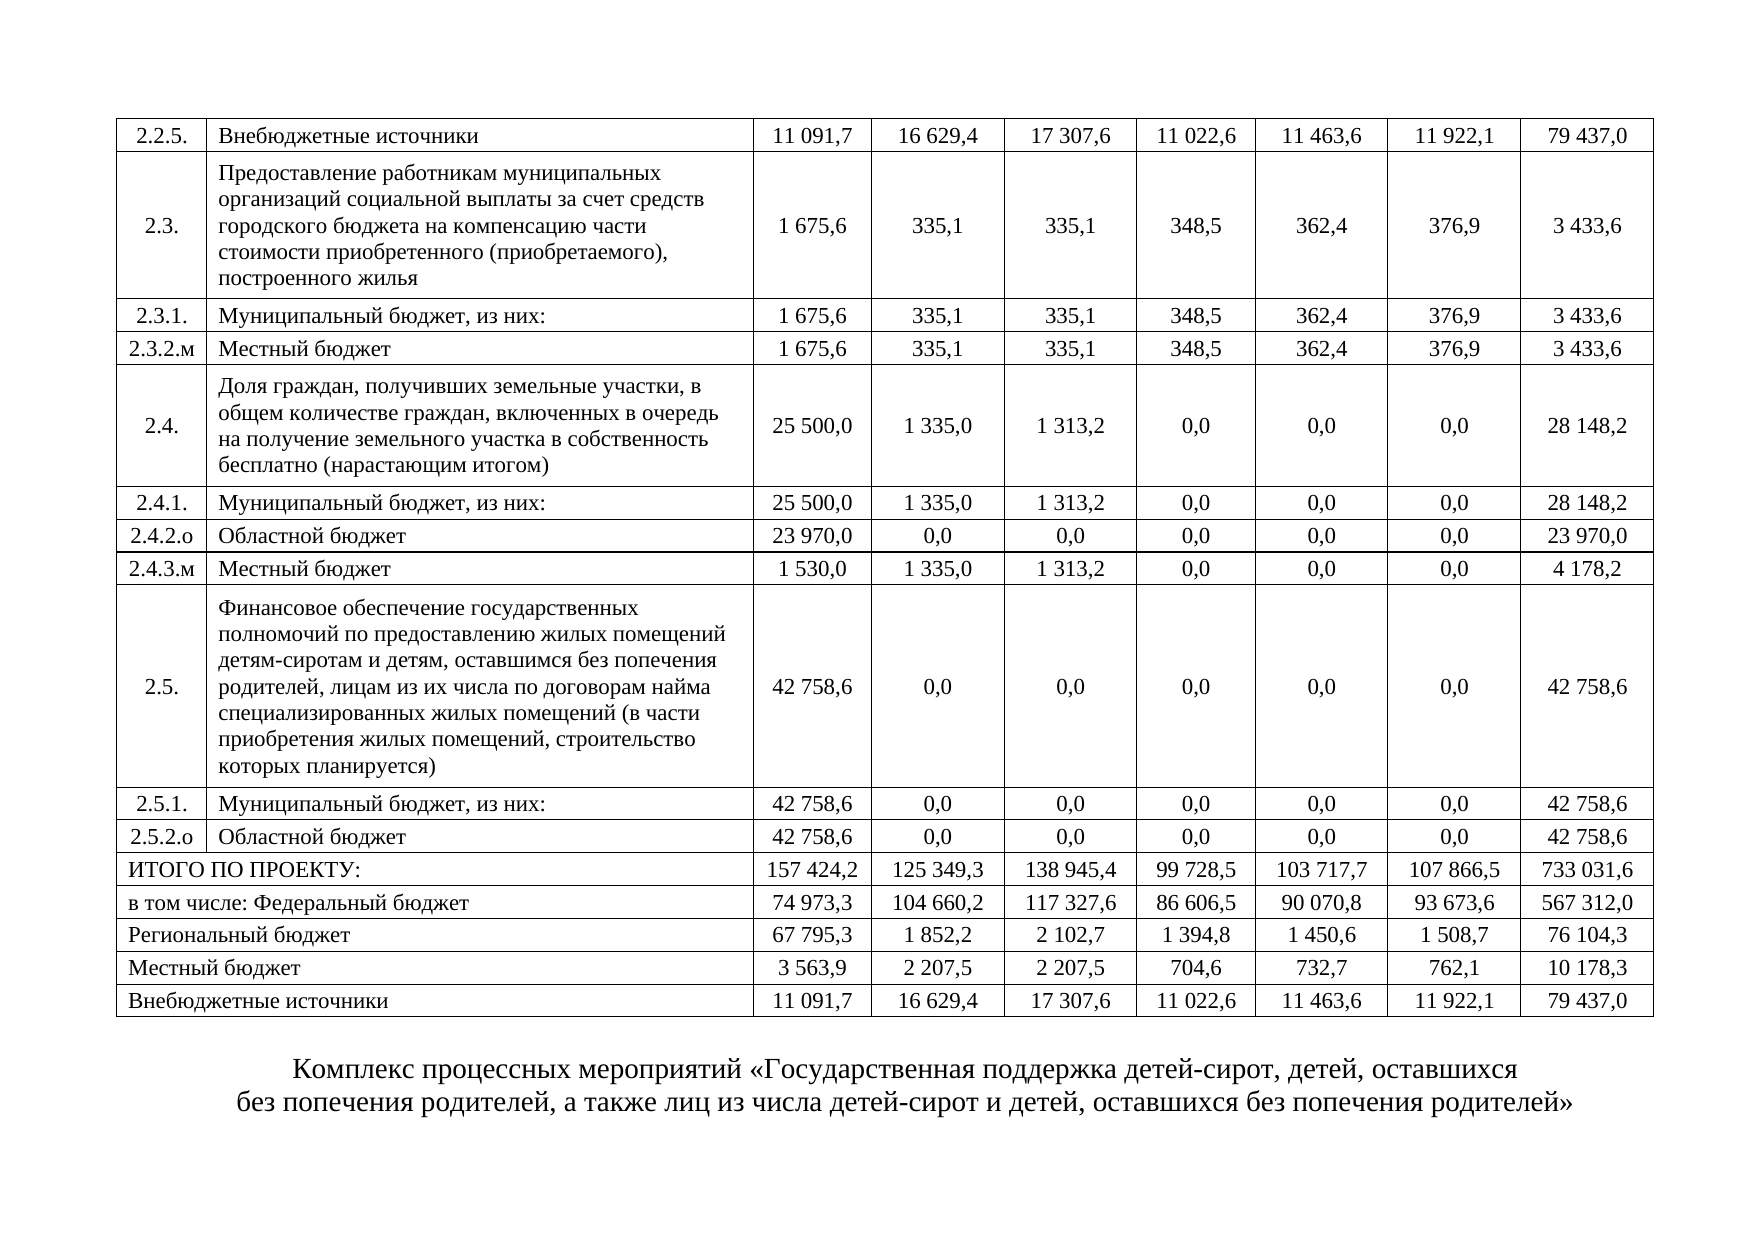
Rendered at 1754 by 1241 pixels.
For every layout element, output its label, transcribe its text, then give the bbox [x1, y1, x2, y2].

table_cell 0,0 [1005, 788, 1136, 819]
table_cell 2 102,7 [1005, 919, 1136, 951]
table_cell 17 307,6 [1005, 119, 1136, 151]
table_cell 93 673,6 [1388, 886, 1520, 918]
table_cell 1 530,0 [754, 553, 871, 584]
table_cell 0,0 [1256, 553, 1387, 584]
table_cell 335,1 [872, 152, 1004, 298]
table_cell 11 022,6 [1137, 985, 1255, 1016]
table_cell 733 031,6 [1521, 853, 1653, 885]
table_cell 0,0 [1388, 553, 1520, 584]
table_cell 348,5 [1137, 299, 1255, 331]
table_cell 1 335,0 [872, 365, 1004, 486]
table_cell 2.4.3.м [117, 553, 206, 584]
table_cell 0,0 [872, 520, 1004, 551]
table_cell 3 433,6 [1521, 299, 1653, 331]
table_cell 2 207,5 [872, 952, 1004, 983]
table_cell 23 970,0 [1521, 520, 1653, 551]
table_cell 0,0 [872, 585, 1004, 787]
table_cell 0,0 [872, 788, 1004, 819]
table_cell 376,9 [1388, 332, 1520, 364]
table_cell 0,0 [1256, 365, 1387, 486]
table_cell 104 660,2 [872, 886, 1004, 918]
table_cell 79 437,0 [1521, 985, 1653, 1016]
table_cell 17 307,6 [1005, 985, 1136, 1016]
table_cell 74 973,3 [754, 886, 871, 918]
table_cell 107 866,5 [1388, 853, 1520, 885]
table_cell 86 606,5 [1137, 886, 1255, 918]
table_cell 11 091,7 [754, 119, 871, 151]
table_cell 117 327,6 [1005, 886, 1136, 918]
table_cell 0,0 [1005, 520, 1136, 551]
table_cell 0,0 [1137, 365, 1255, 486]
table_cell 762,1 [1388, 952, 1520, 983]
table_cell 335,1 [1005, 332, 1136, 364]
table_cell 0,0 [1256, 820, 1387, 852]
table_cell 3 433,6 [1521, 152, 1653, 298]
table_cell Областной бюджет [207, 520, 753, 551]
table_cell в том числе: Федеральный бюджет [117, 886, 753, 918]
table_cell 138 945,4 [1005, 853, 1136, 885]
table_cell 1 450,6 [1256, 919, 1387, 951]
table_cell 42 758,6 [754, 820, 871, 852]
table_cell 335,1 [872, 332, 1004, 364]
table_cell 42 758,6 [1521, 788, 1653, 819]
table_cell Внебюджетные источники [117, 985, 753, 1016]
table_cell 11 022,6 [1137, 119, 1255, 151]
table_cell Муниципальный бюджет, из них: [207, 299, 753, 331]
table_cell 0,0 [1256, 520, 1387, 551]
table_cell 1 313,2 [1005, 553, 1136, 584]
table_cell 1 675,6 [754, 332, 871, 364]
table_cell 0,0 [1137, 820, 1255, 852]
table_cell 0,0 [1005, 585, 1136, 787]
table_cell 1 335,0 [872, 487, 1004, 518]
table_cell 2.3. [117, 152, 206, 298]
table_cell 28 148,2 [1521, 487, 1653, 518]
table_cell 157 424,2 [754, 853, 871, 885]
table_cell 0,0 [1137, 553, 1255, 584]
table_cell 0,0 [1388, 585, 1520, 787]
table_cell 362,4 [1256, 152, 1387, 298]
table_cell 348,5 [1137, 152, 1255, 298]
table_cell Местный бюджет [207, 332, 753, 364]
table_cell 16 629,4 [872, 985, 1004, 1016]
table_cell 23 970,0 [754, 520, 871, 551]
table_cell 335,1 [1005, 152, 1136, 298]
table_cell 1 313,2 [1005, 487, 1136, 518]
table_cell 99 728,5 [1137, 853, 1255, 885]
table_cell 2.5. [117, 585, 206, 787]
table_cell 1 313,2 [1005, 365, 1136, 486]
table_cell 2 207,5 [1005, 952, 1136, 983]
table_cell Местный бюджет [207, 553, 753, 584]
table_cell 103 717,7 [1256, 853, 1387, 885]
table_cell 704,6 [1137, 952, 1255, 983]
table_cell 11 463,6 [1256, 119, 1387, 151]
table_cell Муниципальный бюджет, из них: [207, 487, 753, 518]
table_cell 567 312,0 [1521, 886, 1653, 918]
table_cell 0,0 [1388, 520, 1520, 551]
table_cell 67 795,3 [754, 919, 871, 951]
table_cell 2.4.2.о [117, 520, 206, 551]
table_cell 376,9 [1388, 299, 1520, 331]
table_cell Внебюджетные источники [207, 119, 753, 151]
table_cell 2.5.2.о [117, 820, 206, 852]
table_cell 3 433,6 [1521, 332, 1653, 364]
table_cell 76 104,3 [1521, 919, 1653, 951]
table_cell 362,4 [1256, 299, 1387, 331]
table_cell 348,5 [1137, 332, 1255, 364]
table_cell 0,0 [1388, 365, 1520, 486]
table_cell 732,7 [1256, 952, 1387, 983]
table_cell 0,0 [1256, 487, 1387, 518]
table_cell 1 675,6 [754, 152, 871, 298]
table_cell 1 852,2 [872, 919, 1004, 951]
text Комплекс процессных мероприятий «Государственная поддержка детей-сирот, детей, оставшихся [118, 1051, 1636, 1084]
table_cell 335,1 [1005, 299, 1136, 331]
table_cell 11 922,1 [1388, 119, 1520, 151]
table_cell Доля граждан, получивших земельные участки, в общем количестве граждан, включенных в очередь на получение земельного участка в собственность бесплатно (нарастающим итогом) [207, 365, 753, 486]
table_cell 0,0 [872, 820, 1004, 852]
table_cell 42 758,6 [1521, 820, 1653, 852]
table_cell 3 563,9 [754, 952, 871, 983]
table_cell Финансовое обеспечение государственных полномочий по предоставлению жилых помещений детям-сиротам и детям, оставшимся без попечения родителей, лицам из их числа по договорам найма специализированных жилых помещений (в части приобретения жилых помещений, строительство которых планируется) [207, 585, 753, 787]
table_cell 0,0 [1256, 585, 1387, 787]
table_cell 2.3.2.м [117, 332, 206, 364]
table_cell 42 758,6 [754, 788, 871, 819]
table_cell 79 437,0 [1521, 119, 1653, 151]
table_cell 125 349,3 [872, 853, 1004, 885]
table_cell Местный бюджет [117, 952, 753, 983]
text без попечения родителей, а также лиц из числа детей-сирот и детей, оставшихся без попечения родителей» [118, 1084, 1636, 1118]
table_cell 0,0 [1137, 487, 1255, 518]
table_cell ИТОГО ПО ПРОЕКТУ: [117, 853, 753, 885]
table_cell 0,0 [1005, 820, 1136, 852]
table_cell 25 500,0 [754, 365, 871, 486]
table_cell 11 091,7 [754, 985, 871, 1016]
table_cell 2.3.1. [117, 299, 206, 331]
table_cell 2.5.1. [117, 788, 206, 819]
table_cell 4 178,2 [1521, 553, 1653, 584]
table_cell 2.4. [117, 365, 206, 486]
table_cell 11 463,6 [1256, 985, 1387, 1016]
table_cell 0,0 [1137, 788, 1255, 819]
table_cell 10 178,3 [1521, 952, 1653, 983]
table_cell 1 394,8 [1137, 919, 1255, 951]
table_cell 0,0 [1137, 585, 1255, 787]
table_cell 28 148,2 [1521, 365, 1653, 486]
table_cell 0,0 [1256, 788, 1387, 819]
table_cell 2.4.1. [117, 487, 206, 518]
table_cell 376,9 [1388, 152, 1520, 298]
table_cell 11 922,1 [1388, 985, 1520, 1016]
table_cell 25 500,0 [754, 487, 871, 518]
table_cell 1 508,7 [1388, 919, 1520, 951]
table_cell 362,4 [1256, 332, 1387, 364]
table_cell Областной бюджет [207, 820, 753, 852]
table_cell 0,0 [1388, 788, 1520, 819]
table_cell 16 629,4 [872, 119, 1004, 151]
table_cell 335,1 [872, 299, 1004, 331]
table_cell 0,0 [1388, 820, 1520, 852]
table_cell Муниципальный бюджет, из них: [207, 788, 753, 819]
table_cell 90 070,8 [1256, 886, 1387, 918]
table_cell 0,0 [1388, 487, 1520, 518]
table_cell 2.2.5. [117, 119, 206, 151]
table_cell Региональный бюджет [117, 919, 753, 951]
table_cell Предоставление работникам муниципальных организаций социальной выплаты за счет средств городского бюджета на компенсацию части стоимости приобретенного (приобретаемого), построенного жилья [207, 152, 753, 298]
table_cell 1 675,6 [754, 299, 871, 331]
table_cell 0,0 [1137, 520, 1255, 551]
table_cell 42 758,6 [1521, 585, 1653, 787]
table_cell 42 758,6 [754, 585, 871, 787]
table_cell 1 335,0 [872, 553, 1004, 584]
